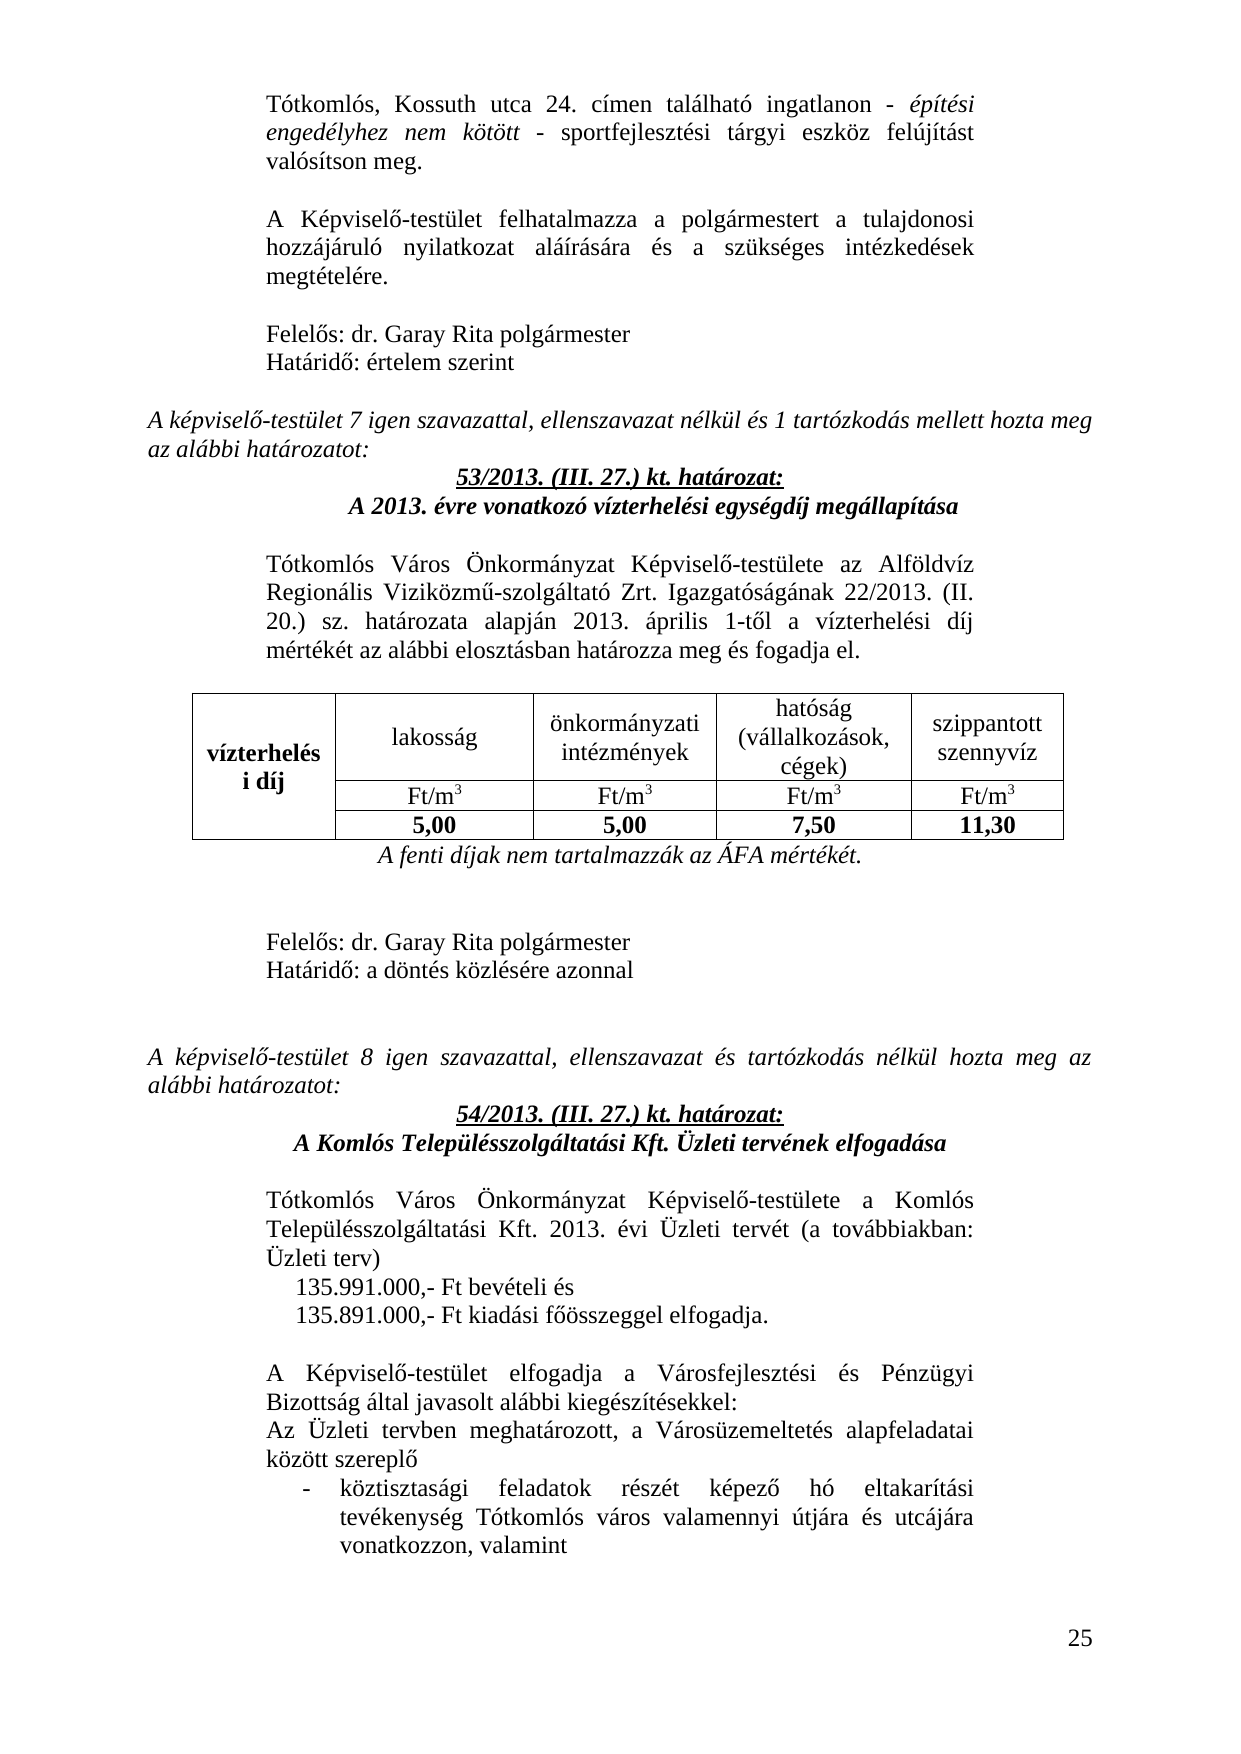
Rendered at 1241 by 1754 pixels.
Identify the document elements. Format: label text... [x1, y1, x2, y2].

text Tótkomlós Város Önkormányzat Képviselő-testülete az Alföldvíz Regionális Viziközmű-szolgáltató Zrt. Igazgatóságának 22/2013. (II. 20.) sz. határozata alapján 2013. április 1-től a vízterhelési díj mértékét az alábbi elosztásban határozza meg és fogadja el. [266, 549, 974, 664]
table_cell Ft/m3 [336, 781, 533, 809]
table_header szippantott szennyvíz [912, 694, 1063, 780]
table_header önkormányzati intézmények [534, 694, 716, 780]
table_cell 11,30 [912, 811, 1063, 839]
text 135.991.000,- Ft bevételi és [266, 1272, 974, 1300]
table_cell Ft/m3 [912, 781, 1063, 809]
table_header lakosság [336, 694, 533, 780]
table_cell 5,00 [534, 811, 716, 839]
text A képviselő-testület 7 igen szavazattal, ellenszavazat nélkül és 1 tartózkodás mellett hozta meg az alábbi határozatot: [148, 405, 1093, 462]
table_cell Ft/m3 [534, 781, 716, 809]
table_header vízterhelési díj [193, 694, 335, 839]
text Tótkomlós Város Önkormányzat Képviselő-testülete a Komlós Településszolgáltatási Kft. 2013. évi Üzleti tervét (a továbbiakban: Üzleti terv) [266, 1185, 974, 1272]
table_cell 5,00 [336, 811, 533, 839]
text 53/2013. (III. 27.) kt. határozat: [148, 462, 1093, 491]
text Határidő: a döntés közlésére azonnal [266, 955, 1093, 984]
table_cell Ft/m3 [717, 781, 911, 809]
text A 2013. évre vonatkozó vízterhelési egységdíj megállapítása [215, 491, 1093, 520]
text 54/2013. (III. 27.) kt. határozat: [148, 1099, 1093, 1128]
text Az Üzleti tervben meghatározott, a Városüzemeltetés alapfeladatai között szereplő [266, 1415, 974, 1473]
text Felelős: dr. Garay Rita polgármester [266, 319, 974, 347]
text A Képviselő-testület elfogadja a Városfejlesztési és Pénzügyi Bizottság által javasolt alábbi kiegészítésekkel: [266, 1358, 974, 1415]
table_header hatóság (vállalkozások, cégek) [717, 694, 911, 780]
text A Komlós Településszolgáltatási Kft. Üzleti tervének elfogadása [236, 1128, 1004, 1157]
list köztisztasági feladatok részét képező hó eltakarítási tevékenység Tótkomlós város valamennyi útjára és utcájára vonatkozzon, valamint [302, 1473, 974, 1559]
text A fenti díjak nem tartalmazzák az ÁFA mértékét. [148, 840, 1093, 869]
text A képviselő-testület 8 igen szavazattal, ellenszavazat és tartózkodás nélkül hozta meg az alábbi határozatot: [148, 1042, 1093, 1099]
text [266, 89, 974, 175]
text Határidő: értelem szerint [266, 347, 974, 376]
text 135.891.000,- Ft kiadási főösszeggel elfogadja. [266, 1300, 974, 1329]
text A Képviselő-testület felhatalmazza a polgármestert a tulajdonosi hozzájáruló nyilatkozat aláírására és a szükséges intézkedések megtételére. [266, 204, 974, 290]
text Felelős: dr. Garay Rita polgármester [266, 927, 1093, 955]
table_cell 7,50 [717, 811, 911, 839]
